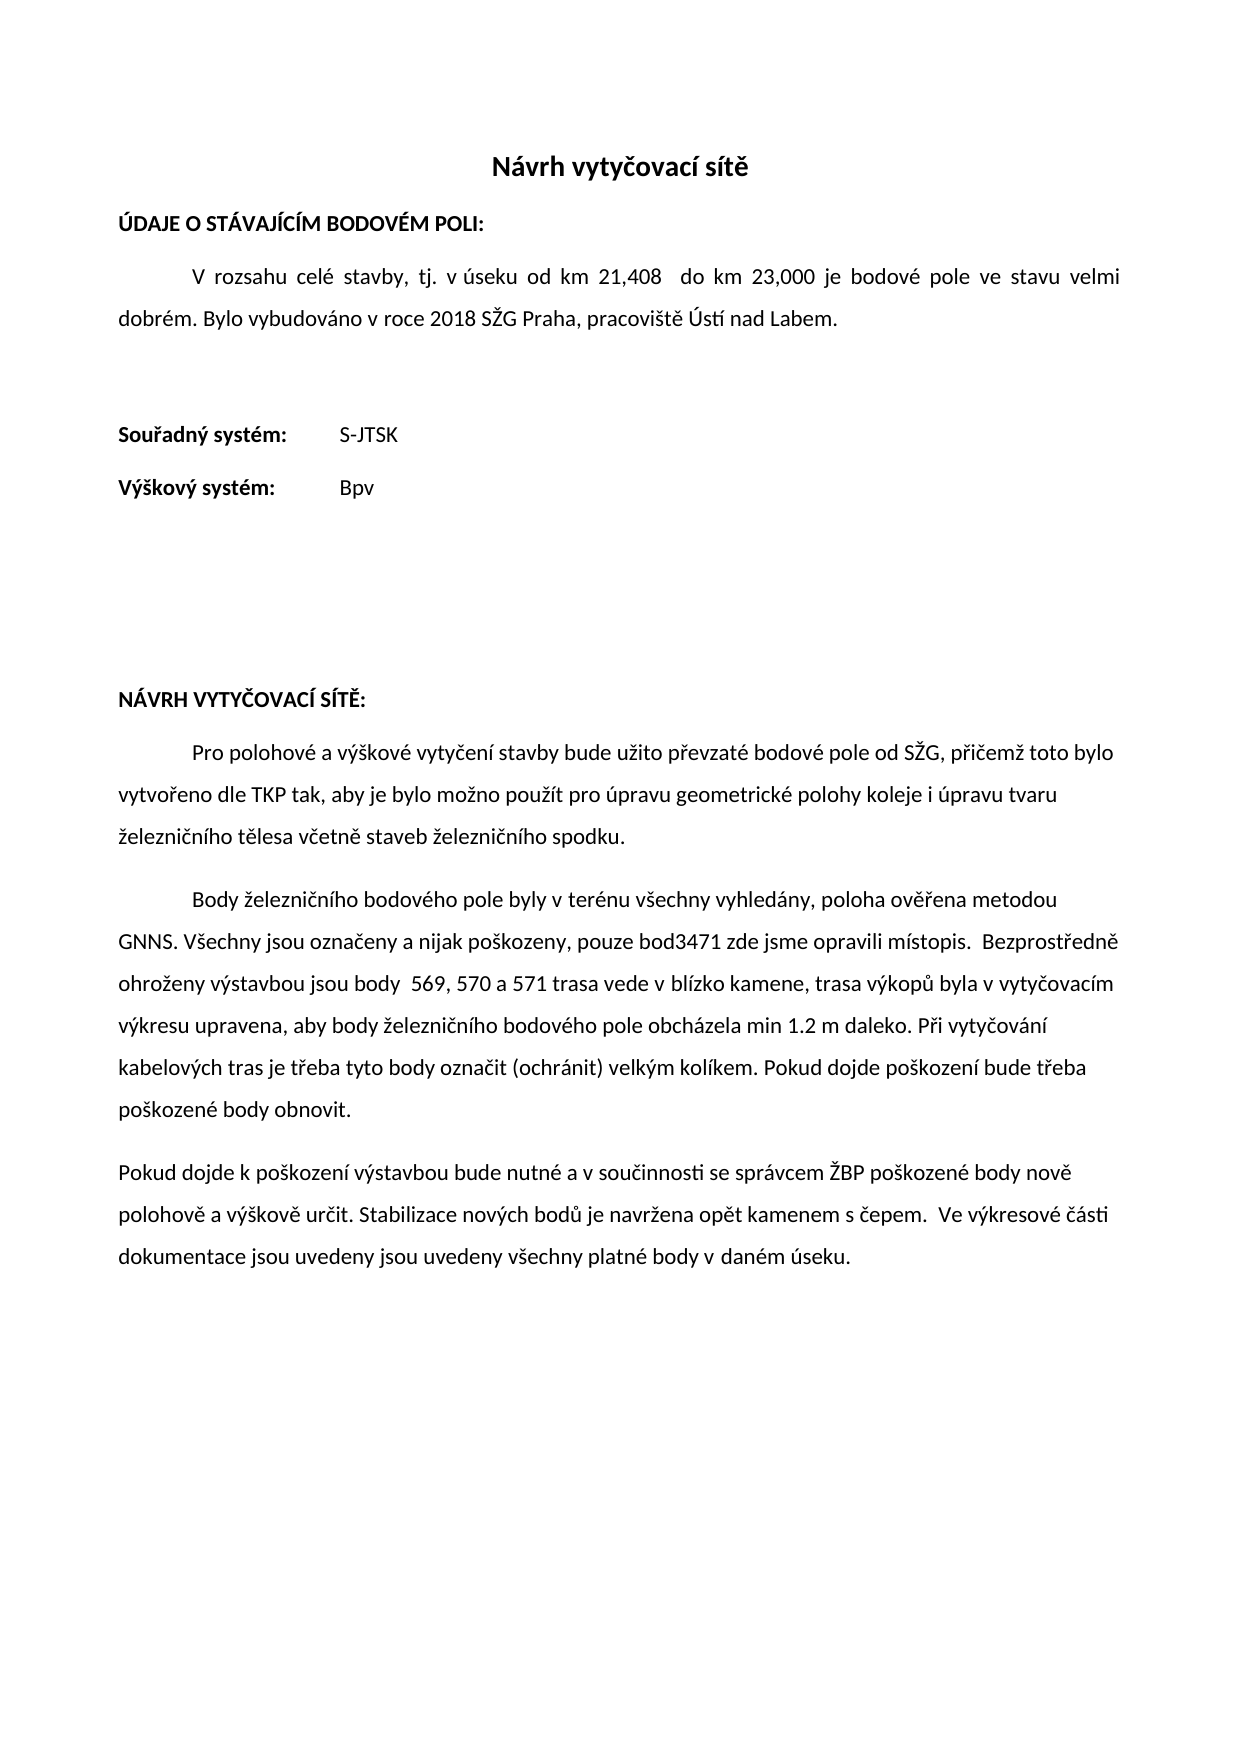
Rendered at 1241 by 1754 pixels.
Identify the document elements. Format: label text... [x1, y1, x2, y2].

text Výškový systém: Bpv [118, 473, 1122, 501]
text Návrh vytyčovací sítě: [118, 685, 1122, 713]
text Souřadný systém: S-JTSK [118, 420, 1122, 448]
text V rozsahu celé stavby, tj. v úseku od km 21,408 do km 23,000 je bodové pole ve stavu velmi dobrém. Bylo vybudováno v roce 2018 SŽG Praha, pracoviště Ústí nad Labem. [118, 262, 1122, 332]
text Údaje o stávajícím bodovém poli: [118, 209, 1122, 237]
text Návrh vytyčovací sítě [118, 148, 1122, 183]
text Pokud dojde k poškození výstavbou bude nutné a v součinnosti se správcem ŽBP poškozené body nově polohově a výškově určit. Stabilizace nových bodů je navržena opět kamenem s čepem. Ve výkresové části dokumentace jsou uvedeny jsou uvedeny všechny platné body v daném úseku. [118, 1158, 1122, 1270]
text Body železničního bodového pole byly v terénu všechny vyhledány, poloha ověřena metodou GNNS. Všechny jsou označeny a nijak poškozeny, pouze bod3471 zde jsme opravili místopis. Bezprostředně ohroženy výstavbou jsou body 569, 570 a 571 trasa vede v blízko kamene, trasa výkopů byla v vytyčovacím výkresu upravena, aby body železničního bodového pole obcházela min 1.2 m daleko. Při vytyčování kabelových tras je třeba tyto body označit (ochránit) velkým kolíkem. Pokud dojde poškození bude třeba poškozené body obnovit. [118, 885, 1122, 1123]
text Pro polohové a výškové vytyčení stavby bude užito převzaté bodové pole od SŽG, přičemž toto bylo vytvořeno dle TKP tak, aby je bylo možno použít pro úpravu geometrické polohy koleje i úpravu tvaru železničního tělesa včetně staveb železničního spodku. [118, 738, 1122, 850]
